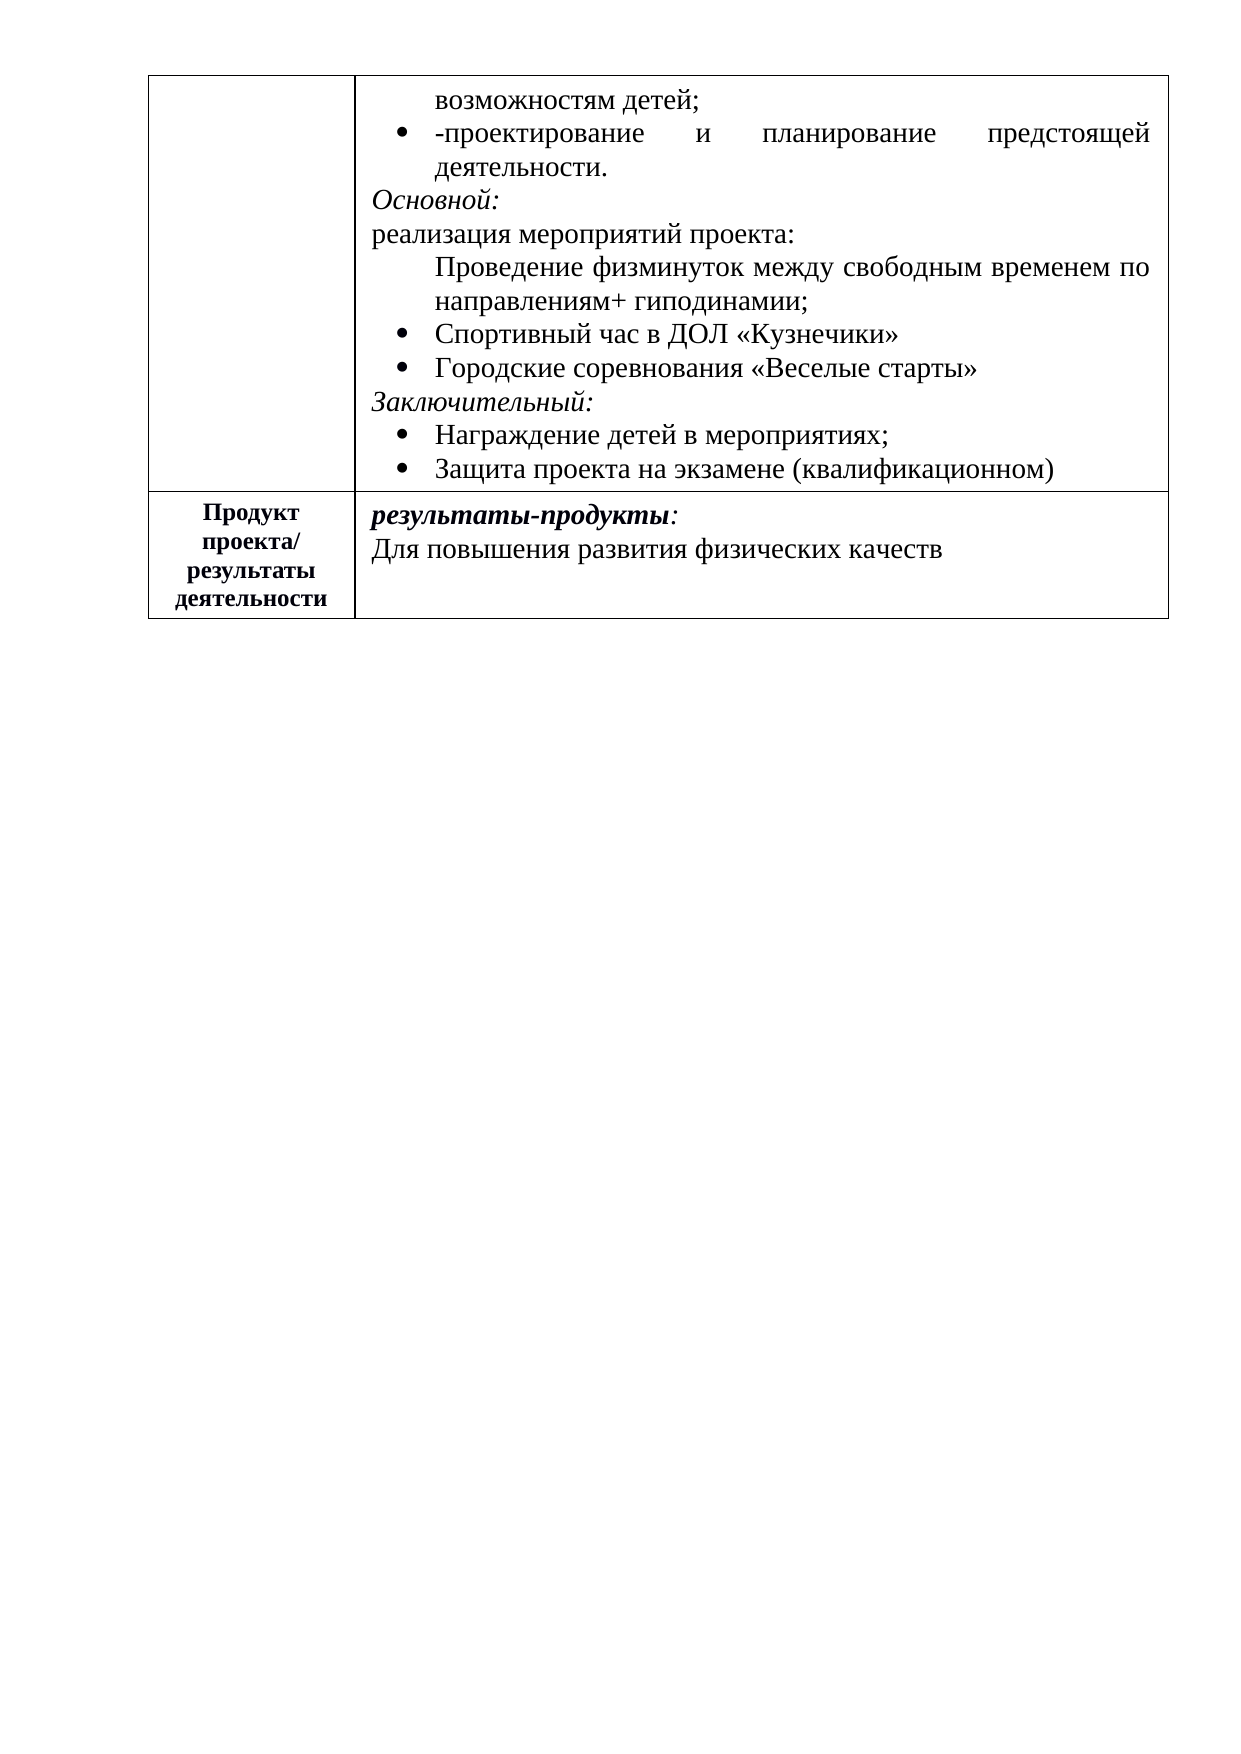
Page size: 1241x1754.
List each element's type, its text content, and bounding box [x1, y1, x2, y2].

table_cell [356, 76, 1168, 491]
table_cell Продукт проекта/ результаты деятельности [149, 492, 354, 618]
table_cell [149, 76, 354, 491]
table_cell результаты-продукты: Для повышения развития физических качеств [356, 492, 1168, 618]
